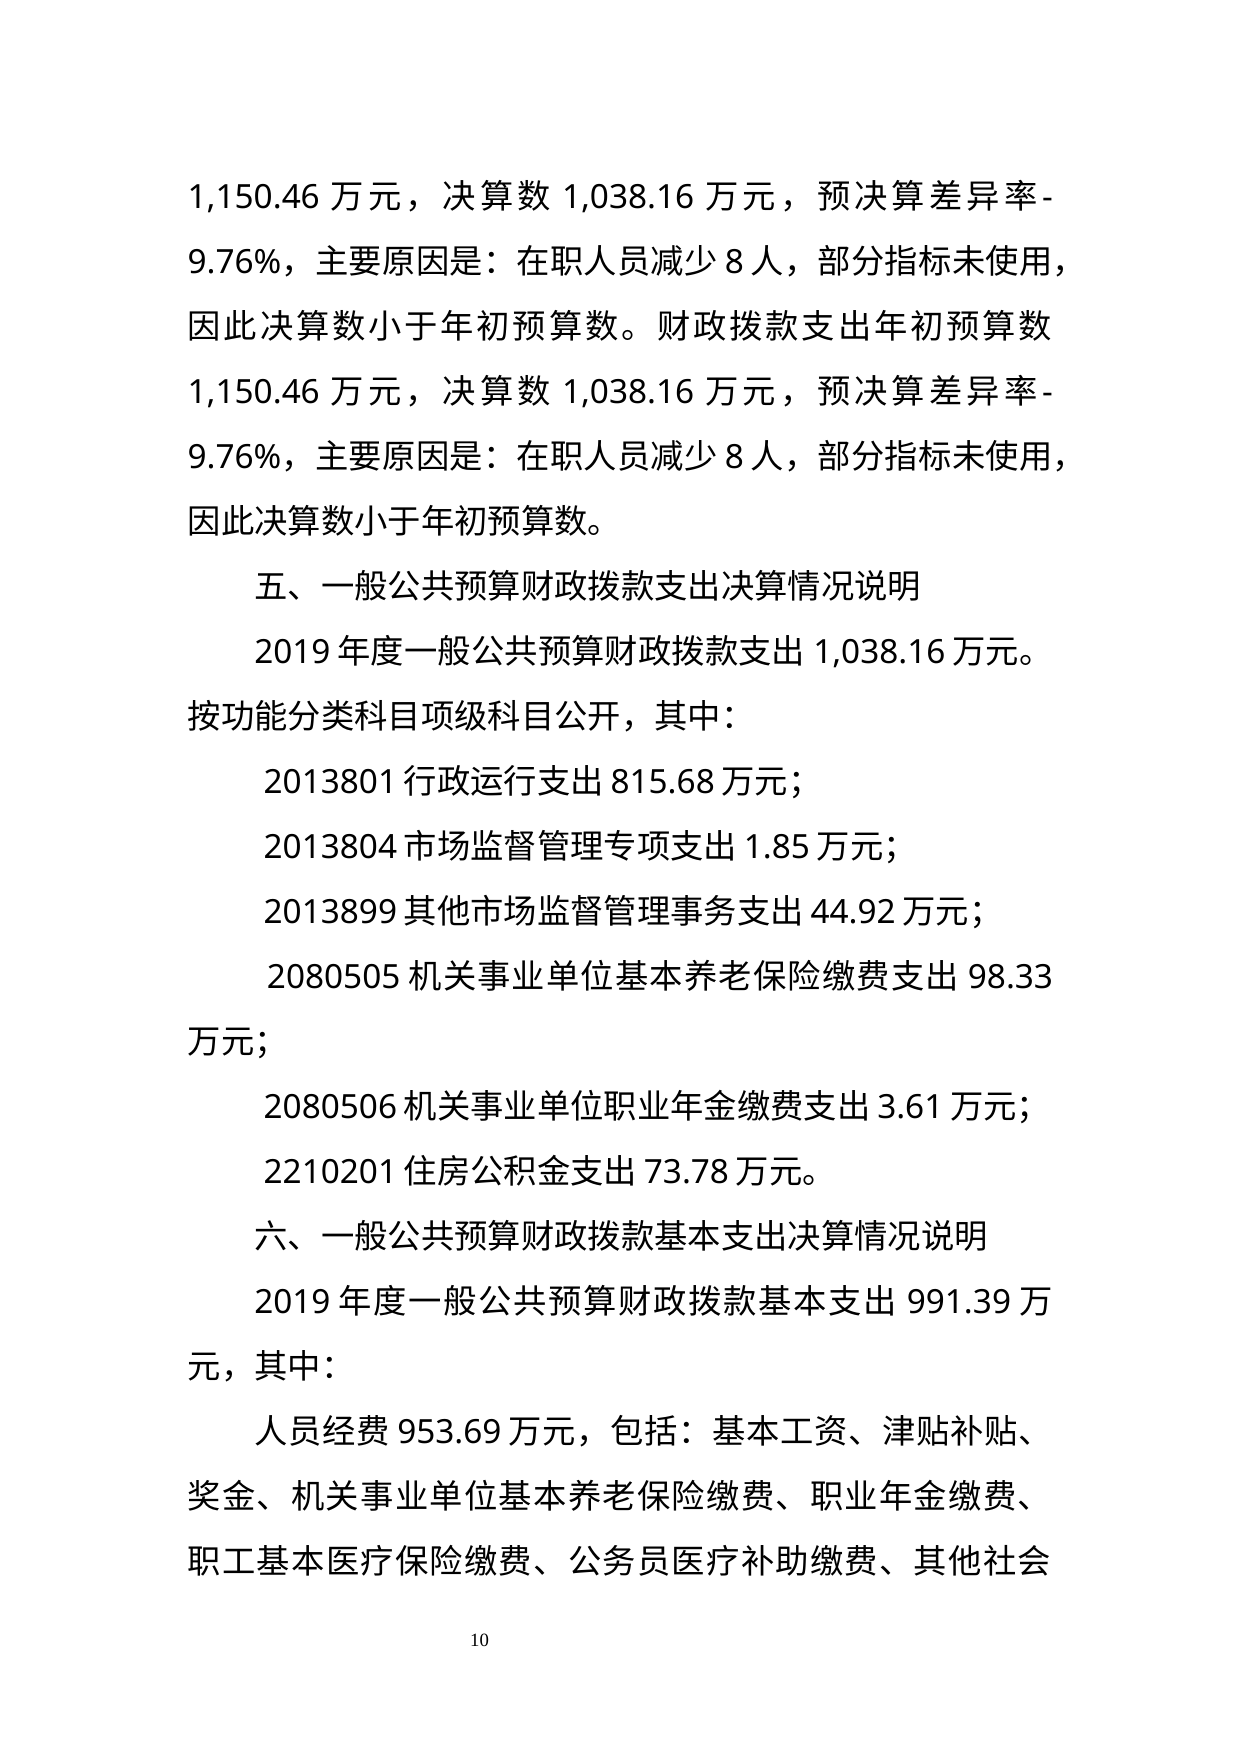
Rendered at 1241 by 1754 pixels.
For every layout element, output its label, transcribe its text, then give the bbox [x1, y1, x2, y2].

text 2013801行政运行支出815.68万元； [187, 747, 1053, 812]
text 2019年度一般公共预算财政拨款基本支出991.39万元，其中： [187, 1267, 1053, 1397]
text 六、一般公共预算财政拨款基本支出决算情况说明 [187, 1202, 1053, 1267]
text 2019年度一般公共预算财政拨款支出1,038.16万元。按功能分类科目项级科目公开，其中： [187, 617, 1053, 747]
text 2013899其他市场监督管理事务支出44.92万元； [187, 877, 1053, 942]
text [187, 162, 1053, 552]
text 五、一般公共预算财政拨款支出决算情况说明 [187, 552, 1053, 617]
text 2210201住房公积金支出73.78万元。 [187, 1137, 1053, 1202]
text 2013804市场监督管理专项支出1.85万元； [187, 812, 1053, 877]
text 2080506机关事业单位职业年金缴费支出3.61万元； [187, 1072, 1053, 1137]
text 2080505机关事业单位基本养老保险缴费支出98.33万元； [187, 942, 1053, 1072]
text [187, 1397, 1053, 1592]
